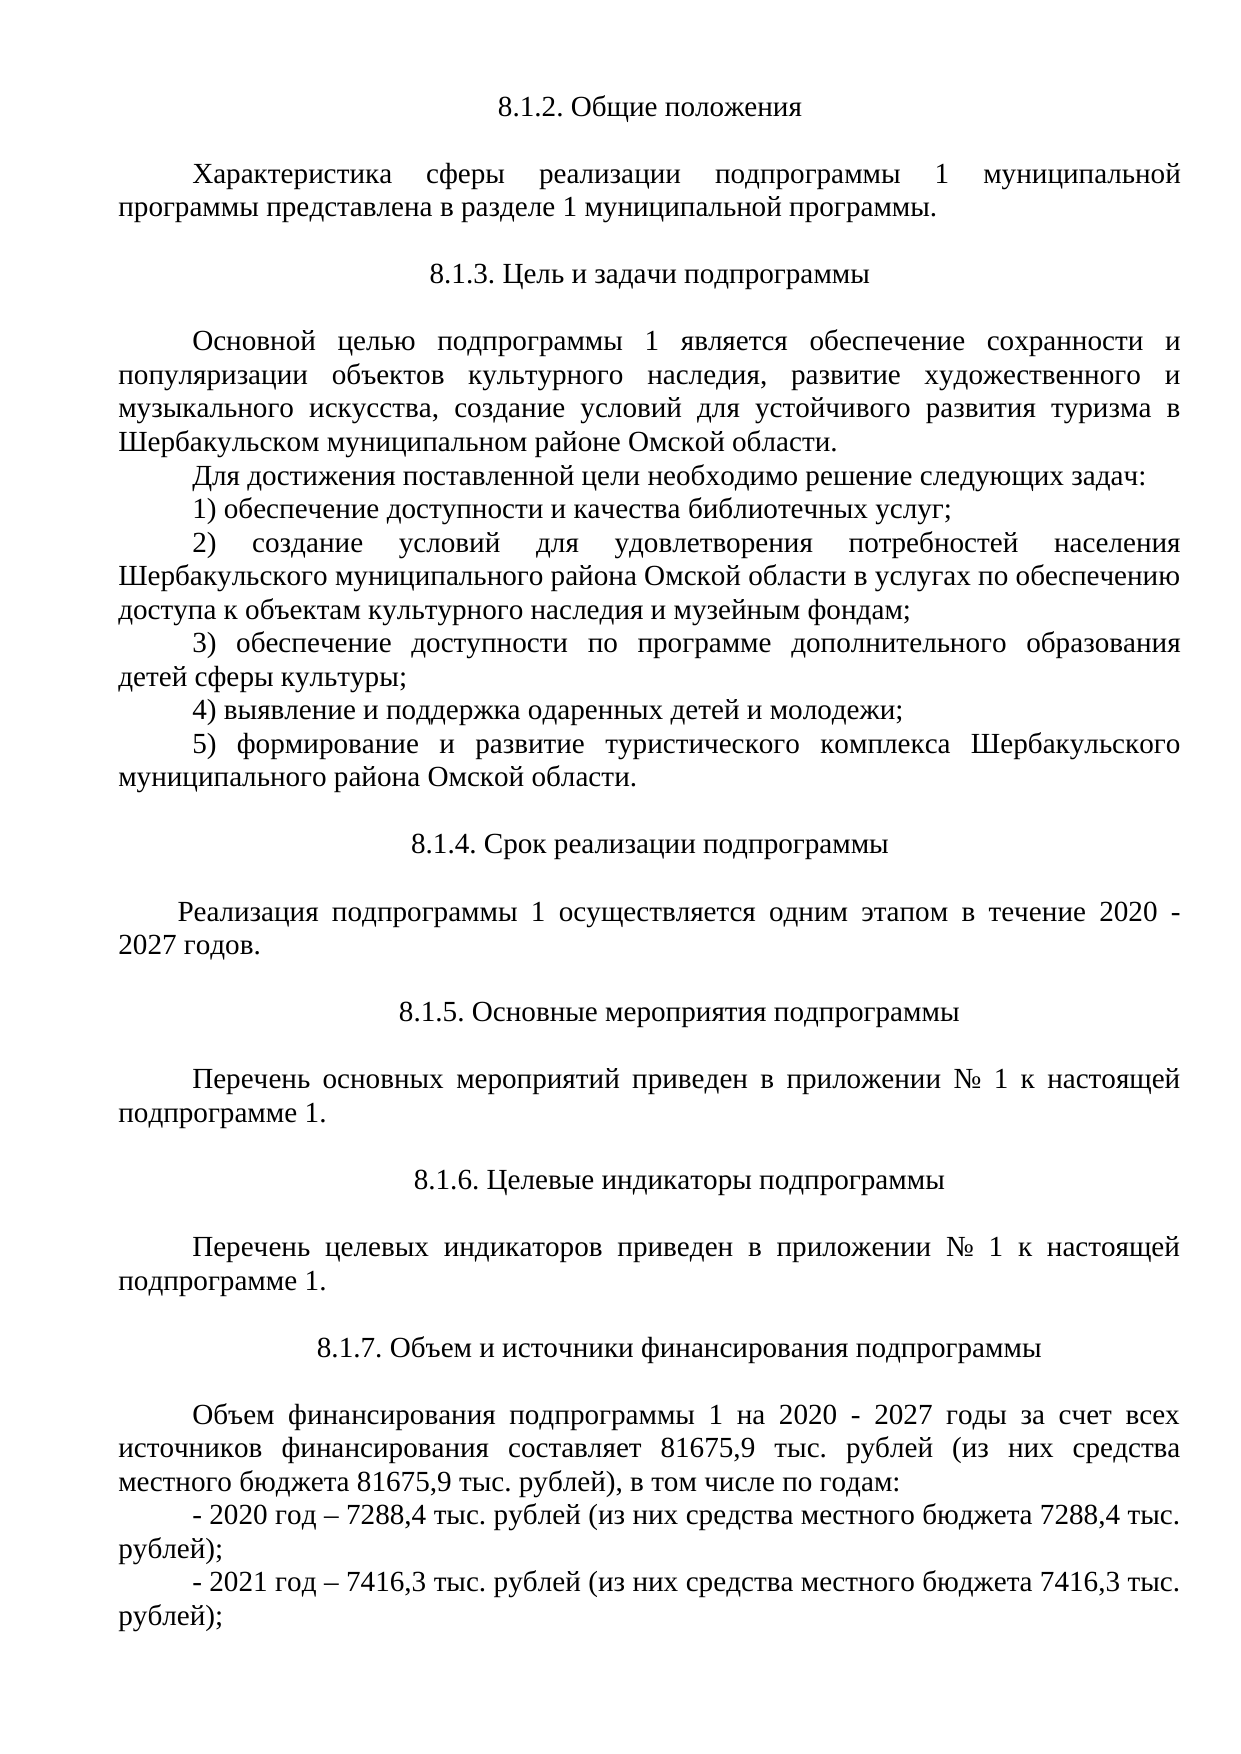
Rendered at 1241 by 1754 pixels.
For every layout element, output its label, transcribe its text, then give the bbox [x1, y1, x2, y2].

text 5) формирование и развитие туристического комплекса Шербакульского муниципального района Омской области. [118, 726, 1181, 793]
text Объем финансирования подпрограммы 1 на 2020 - 2027 годы за счет всех источников финансирования составляет 81675,9 тыс. рублей (из них средства местного бюджета 81675,9 тыс. рублей), в том числе по годам: [118, 1397, 1181, 1497]
text Характеристика сферы реализации подпрограммы 1 муниципальной программы представлена в разделе 1 муниципальной программы. [118, 156, 1181, 223]
text 4) выявление и поддержка одаренных детей и молодежи; [118, 692, 1181, 726]
text 8.1.2. Общие положения [118, 89, 1181, 122]
text - 2021 год – 7416,3 тыс. рублей (из них средства местного бюджета 7416,3 тыс. рублей); [118, 1564, 1181, 1632]
text 3) обеспечение доступности по программе дополнительного образования детей сферы культуры; [118, 625, 1181, 692]
text 8.1.7. Объем и источники финансирования подпрограммы [118, 1330, 1181, 1363]
text Перечень целевых индикаторов приведен в приложении № 1 к настоящей подпрограмме 1. [118, 1229, 1181, 1296]
text - 2020 год – 7288,4 тыс. рублей (из них средства местного бюджета 7288,4 тыс. рублей); [118, 1497, 1181, 1564]
text 8.1.3. Цель и задачи подпрограммы [118, 256, 1181, 290]
text Перечень основных мероприятий приведен в приложении № 1 к настоящей подпрограмме 1. [118, 1061, 1181, 1128]
text Реализация подпрограммы 1 осуществляется одним этапом в течение 2020 - 2027 годов. [118, 894, 1181, 961]
text 1) обеспечение доступности и качества библиотечных услуг; [118, 491, 1181, 525]
text Основной целью подпрограммы 1 является обеспечение сохранности и популяризации объектов культурного наследия, развитие художественного и музыкального искусства, создание условий для устойчивого развития туризма в Шербакульском муниципальном районе Омской области. [118, 323, 1181, 458]
text 8.1.4. Срок реализации подпрограммы [118, 827, 1181, 860]
text 2) создание условий для удовлетворения потребностей населения Шербакульского муниципального района Омской области в услугах по обеспечению доступа к объектам культурного наследия и музейным фондам; [118, 525, 1181, 625]
text 8.1.5. Основные мероприятия подпрограммы [118, 994, 1181, 1028]
text 8.1.6. Целевые индикаторы подпрограммы [118, 1162, 1181, 1196]
text Для достижения поставленной цели необходимо решение следующих задач: [118, 458, 1181, 491]
